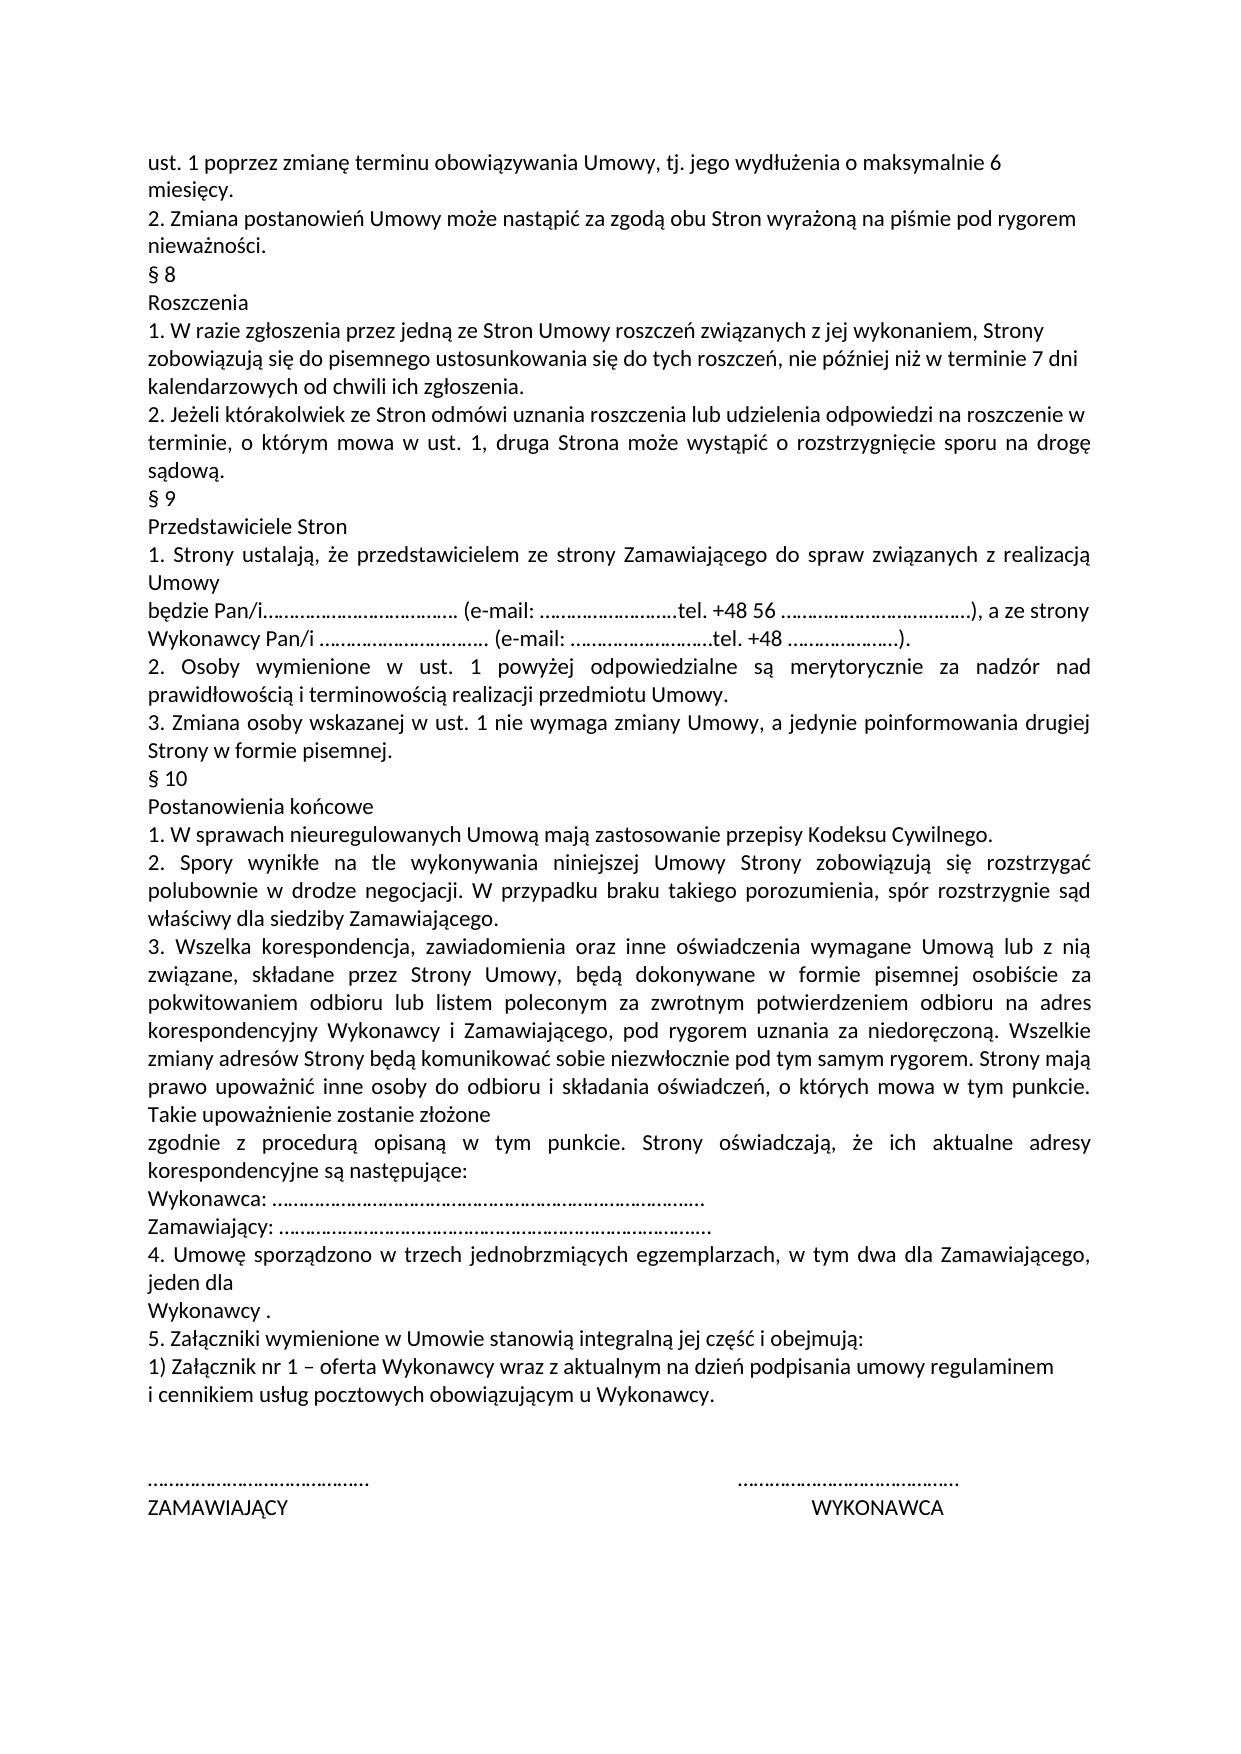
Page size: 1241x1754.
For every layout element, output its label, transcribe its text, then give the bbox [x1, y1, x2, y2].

text zobowiązują się do pisemnego ustosunkowania się do tych roszczeń, nie później niż w terminie 7 dni [148, 344, 1093, 372]
text § 9 [148, 484, 1093, 512]
text § 10 [148, 764, 1093, 792]
text Zamawiający: …………………………………………………………………….… [148, 1212, 1093, 1240]
text 2. Spory wynikłe na tle wykonywania niniejszej Umowy Strony zobowiązują się rozstrzygać polubownie w drodze negocjacji. W przypadku braku takiego porozumienia, spór rozstrzygnie sąd właściwy dla siedziby Zamawiającego. [148, 848, 1093, 932]
text § 8 [148, 260, 1093, 288]
text 2. Osoby wymienione w ust. 1 powyżej odpowiedzialne są merytorycznie za nadzór nad prawidłowością i terminowością realizacji przedmiotu Umowy. [148, 652, 1093, 708]
text 2. Zmiana postanowień Umowy może nastąpić za zgodą obu Stron wyrażoną na piśmie pod rygorem [148, 204, 1093, 232]
text kalendarzowych od chwili ich zgłoszenia. [148, 372, 1093, 400]
text 4. Umowę sporządzono w trzech jednobrzmiących egzemplarzach, w tym dwa dla Zamawiającego, jeden dla [148, 1240, 1093, 1296]
text Przedstawiciele Stron [148, 512, 1093, 540]
text 1) Załącznik nr 1 – oferta Wykonawcy wraz z aktualnym na dzień podpisania umowy regulaminem [148, 1352, 1093, 1381]
text Postanowienia końcowe [148, 792, 1093, 820]
text 3. Zmiana osoby wskazanej w ust. 1 nie wymaga zmiany Umowy, a jedynie poinformowania drugiej Strony w formie pisemnej. [148, 708, 1093, 764]
text miesięcy. [148, 176, 1093, 204]
text nieważności. [148, 232, 1093, 260]
text 5. Załączniki wymienione w Umowie stanowią integralną jej część i obejmują: [148, 1324, 1093, 1352]
text terminie, o którym mowa w ust. 1, druga Strona może wystąpić o rozstrzygnięcie sporu na drogę sądową. [148, 428, 1093, 484]
text Wykonawcy Pan/i ………………………….. (e-mail: ………………………tel. +48 …………………). [148, 624, 1093, 652]
text 1. Strony ustalają, że przedstawicielem ze strony Zamawiającego do spraw związanych z realizacją Umowy [148, 540, 1093, 596]
text 3. Wszelka korespondencja, zawiadomienia oraz inne oświadczenia wymagane Umową lub z nią związane, składane przez Strony Umowy, będą dokonywane w formie pisemnej osobiście za pokwitowaniem odbioru lub listem poleconym za zwrotnym potwierdzeniem odbioru na adres korespondencyjny Wykonawcy i Zamawiającego, pod rygorem uznania za niedoręczoną. Wszelkie zmiany adresów Strony będą komunikować sobie niezwłocznie pod tym samym rygorem. Strony mają prawo upoważnić inne osoby do odbioru i składania oświadczeń, o których mowa w tym punkcie. Takie upoważnienie zostanie złożone [148, 932, 1093, 1128]
text Wykonawcy . [148, 1296, 1093, 1324]
text ust. 1 poprzez zmianę terminu obowiązywania Umowy, tj. jego wydłużenia o maksymalnie 6 [148, 148, 1093, 176]
text zgodnie z procedurą opisaną w tym punkcie. Strony oświadczają, że ich aktualne adresy korespondencyjne są następujące: [148, 1128, 1093, 1184]
text Roszczenia [148, 288, 1093, 316]
text ZAMAWIAJĄCY WYKONAWCA [148, 1493, 1093, 1521]
text Wykonawca: …………………………………………………………………….… [148, 1184, 1093, 1212]
text …………………………………… …………………………………… [148, 1464, 1093, 1493]
text i cennikiem usług pocztowych obowiązującym u Wykonawcy. [148, 1381, 1093, 1408]
text 2. Jeżeli którakolwiek ze Stron odmówi uznania roszczenia lub udzielenia odpowiedzi na roszczenie w [148, 400, 1093, 428]
text 1. W razie zgłoszenia przez jedną ze Stron Umowy roszczeń związanych z jej wykonaniem, Strony [148, 316, 1093, 344]
text 1. W sprawach nieuregulowanych Umową mają zastosowanie przepisy Kodeksu Cywilnego. [148, 820, 1093, 848]
text będzie Pan/i………………………………. (e-mail: ……………………..tel. +48 56 ………………………………), a ze strony [148, 596, 1093, 624]
